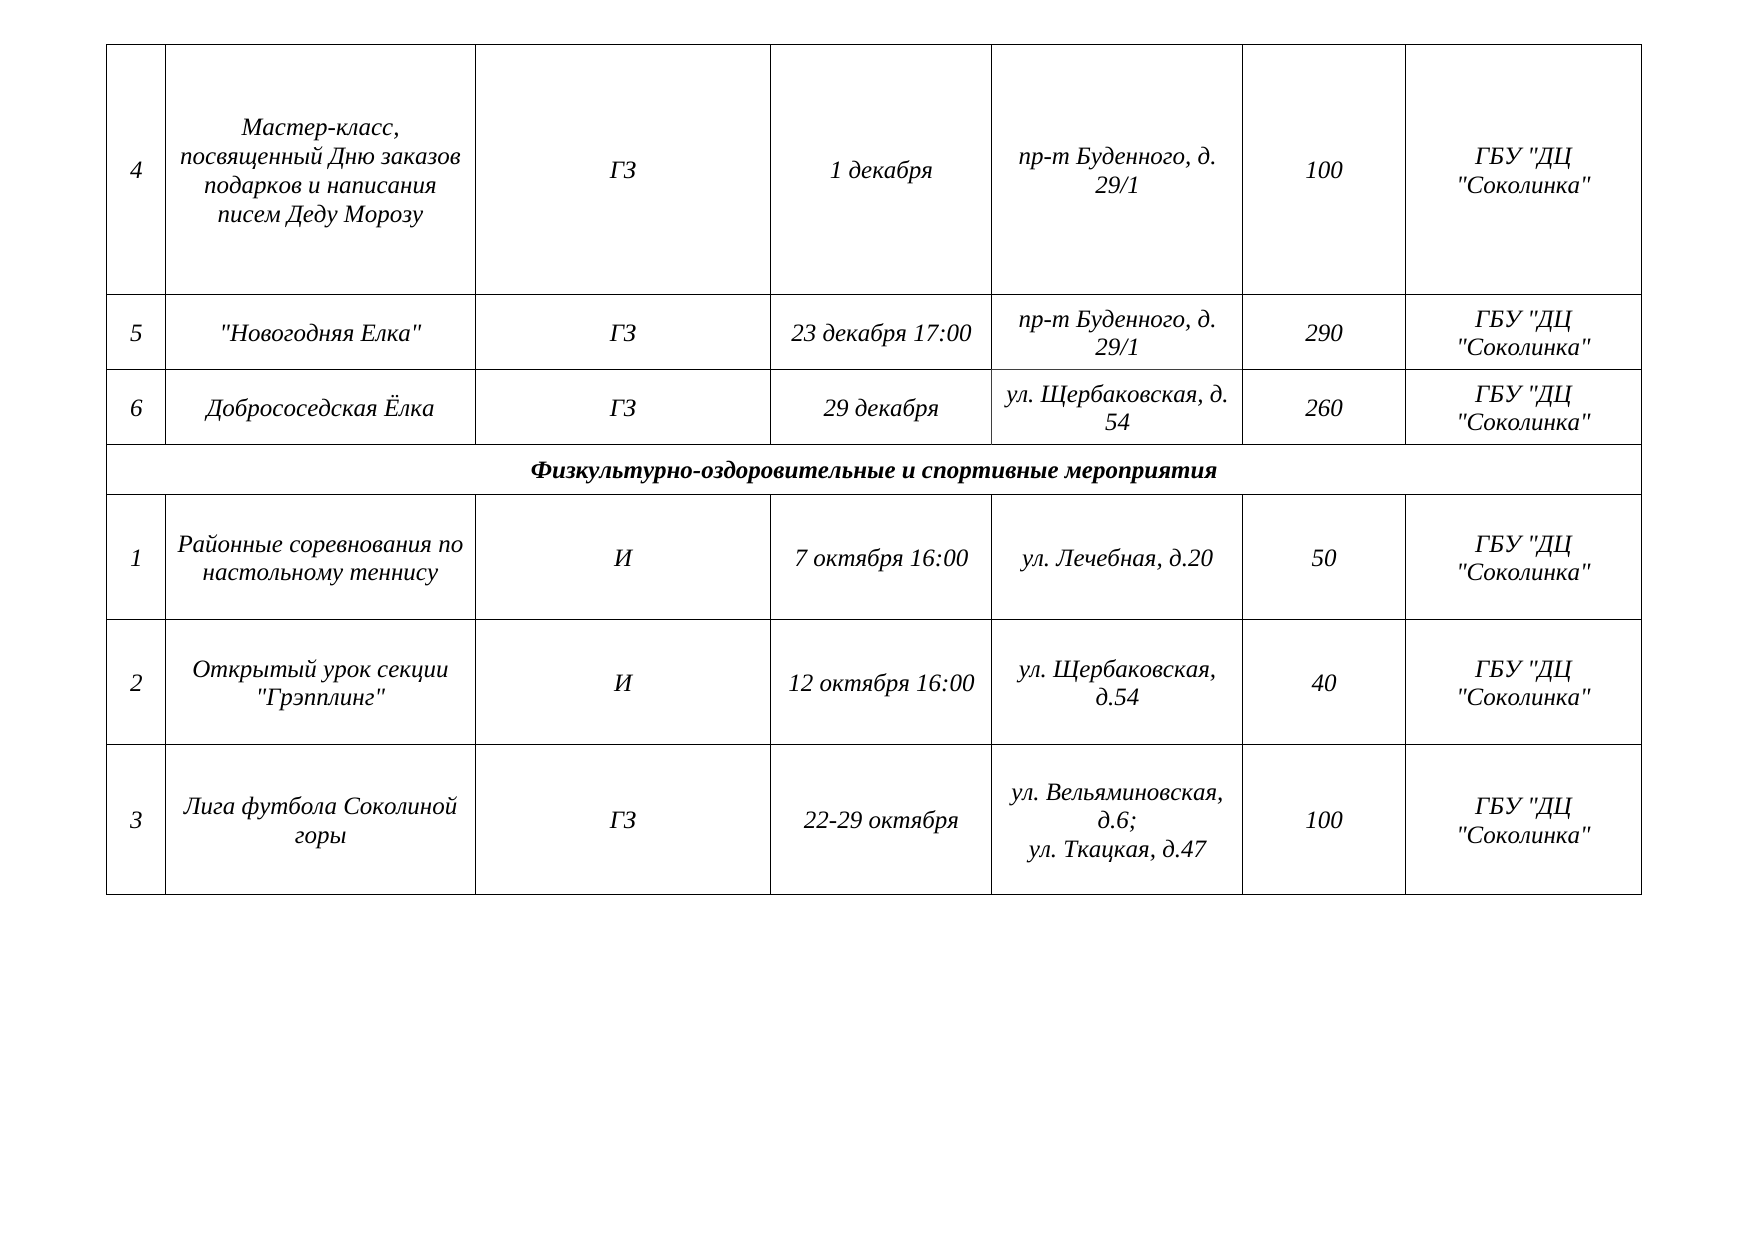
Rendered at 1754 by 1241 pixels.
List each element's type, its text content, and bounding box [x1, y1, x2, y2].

table_cell Районные соревнования по настольному теннису [166, 495, 475, 619]
table_cell 5 [107, 295, 165, 369]
table_cell 290 [1243, 295, 1405, 369]
table_cell ул. Вельяминовская, д.6; ул. Ткацкая, д.47 [992, 745, 1242, 894]
table_cell ГБУ "ДЦ "Соколинка" [1406, 745, 1641, 894]
table_cell ул. Щербаковская, д. 54 [992, 370, 1242, 444]
table_cell 29 декабря [771, 370, 991, 444]
table_cell ГЗ [476, 370, 770, 444]
table_cell ГБУ "ДЦ "Соколинка" [1406, 45, 1641, 294]
table_cell ГЗ [476, 45, 770, 294]
table_cell 40 [1243, 620, 1405, 744]
table_cell ГБУ "ДЦ "Соколинка" [1406, 370, 1641, 444]
table_cell 23 декабря 17:00 [771, 295, 991, 369]
table_cell 4 [107, 45, 165, 294]
table_cell Добрососедская Ёлка [166, 370, 475, 444]
table_cell 7 октября 16:00 [771, 495, 991, 619]
table_cell ул. Лечебная, д.20 [992, 495, 1242, 619]
table_cell 2 [107, 620, 165, 744]
table_cell ГБУ "ДЦ "Соколинка" [1406, 495, 1641, 619]
table_cell ГЗ [476, 295, 770, 369]
table_cell Открытый урок секции "Грэпплинг" [166, 620, 475, 744]
table_cell пр-т Буденного, д. 29/1 [992, 295, 1242, 369]
table_cell 50 [1243, 495, 1405, 619]
table_cell 100 [1243, 745, 1405, 894]
table_cell ГЗ [476, 745, 770, 894]
table_cell 6 [107, 370, 165, 444]
table_cell "Новогодняя Елка" [166, 295, 475, 369]
table_cell ГБУ "ДЦ "Соколинка" [1406, 295, 1641, 369]
table_cell 100 [1243, 45, 1405, 294]
table_cell 1 декабря [771, 45, 991, 294]
table_cell И [476, 620, 770, 744]
table_cell 12 октября 16:00 [771, 620, 991, 744]
table_cell ул. Щербаковская, д.54 [992, 620, 1242, 744]
table_cell 22-29 октября [771, 745, 991, 894]
table_cell 1 [107, 495, 165, 619]
table_cell И [476, 495, 770, 619]
table_cell 260 [1243, 370, 1405, 444]
table_cell 3 [107, 745, 165, 894]
table_cell Мастер-класс, посвященный Дню заказов подарков и написания писем Деду Морозу [166, 45, 475, 294]
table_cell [992, 45, 1242, 294]
table_cell Лига футбола Соколиной горы [166, 745, 475, 894]
table_cell ГБУ "ДЦ "Соколинка" [1406, 620, 1641, 744]
table_cell Физкультурно-оздоровительные и спортивные мероприятия [107, 445, 1641, 494]
